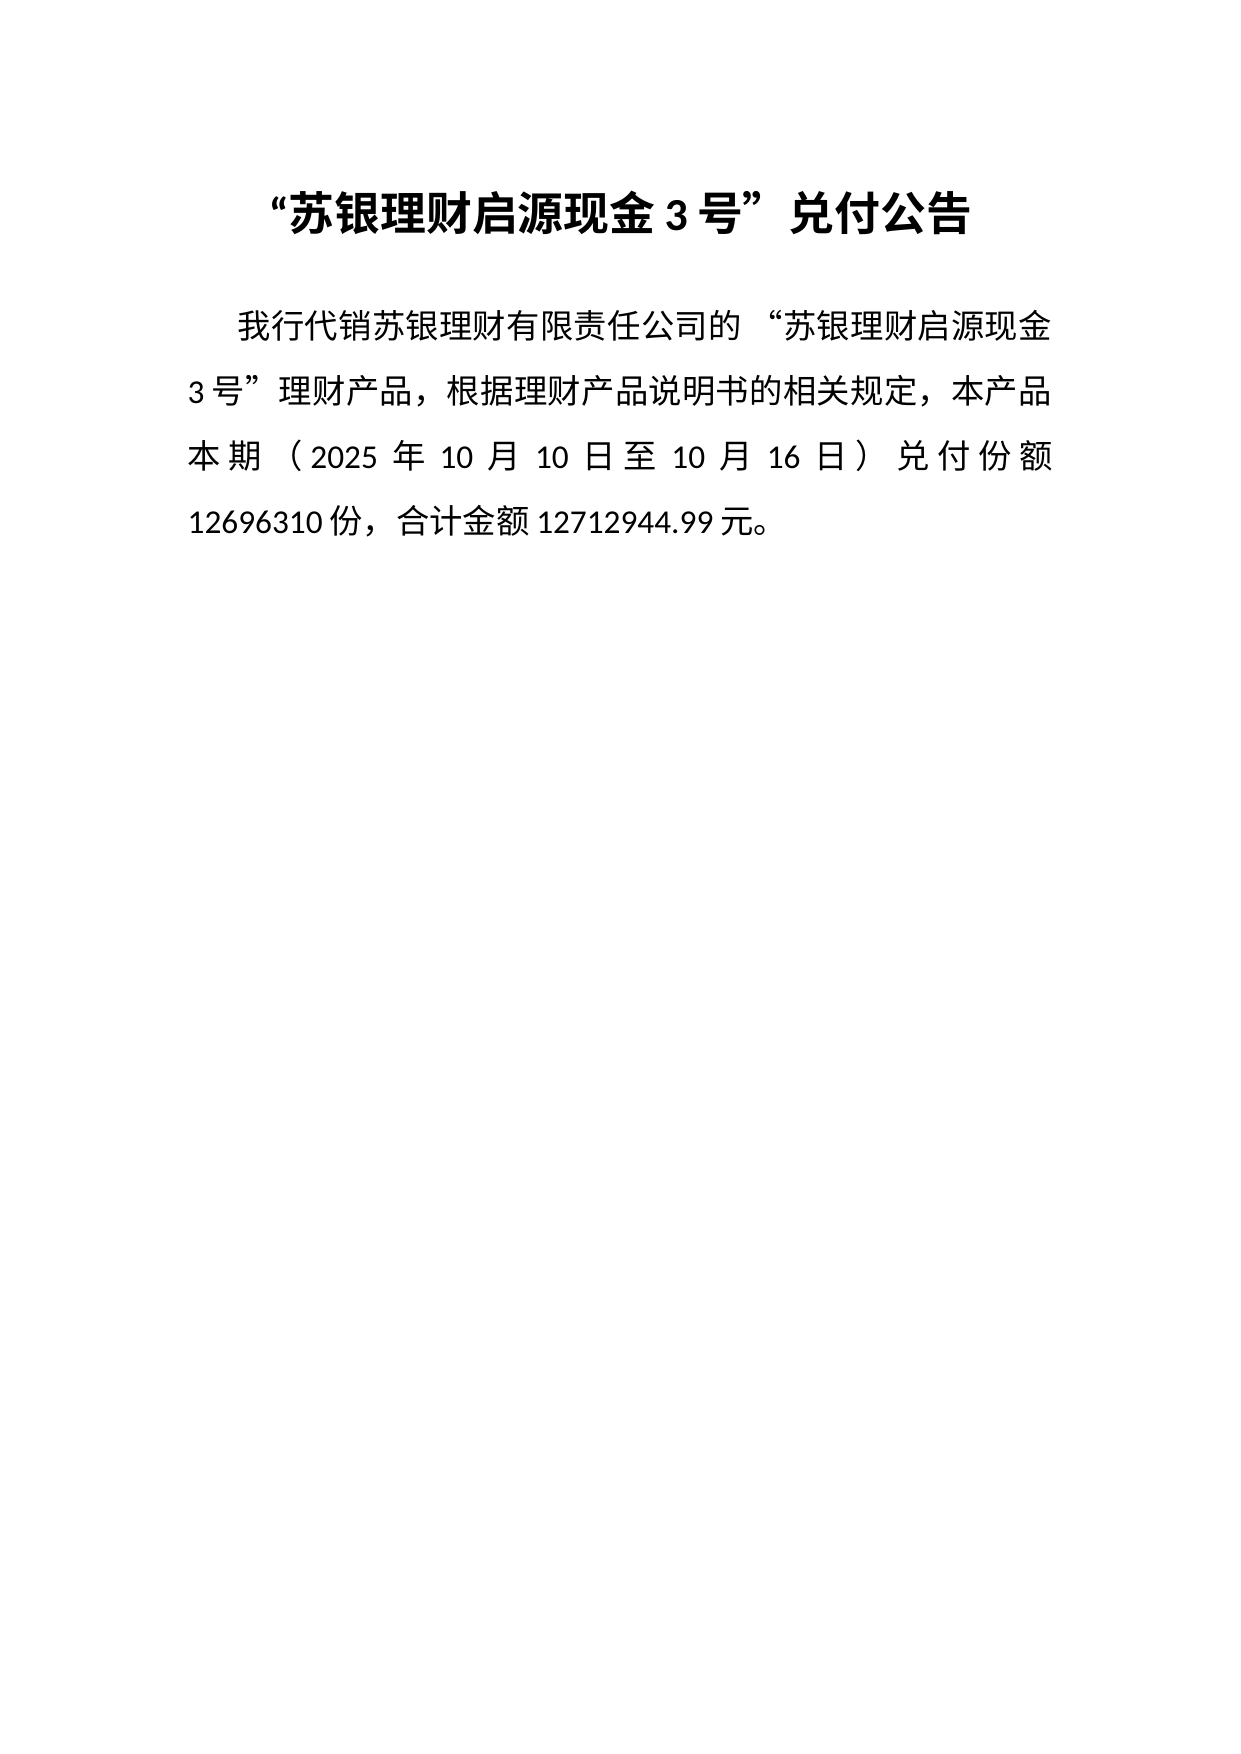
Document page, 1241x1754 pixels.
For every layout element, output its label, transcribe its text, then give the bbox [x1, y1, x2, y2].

text 我行代销苏银理财有限责任公司的 “苏银理财启源现金3号”理财产品，根据理财产品说明书的相关规定，本产品本期（2025年10月10日至10月16日）兑付份额12696310份，合计金额12712944.99元。 [187, 292, 1053, 552]
text “苏银理财启源现金3号”兑付公告 [187, 162, 1053, 259]
